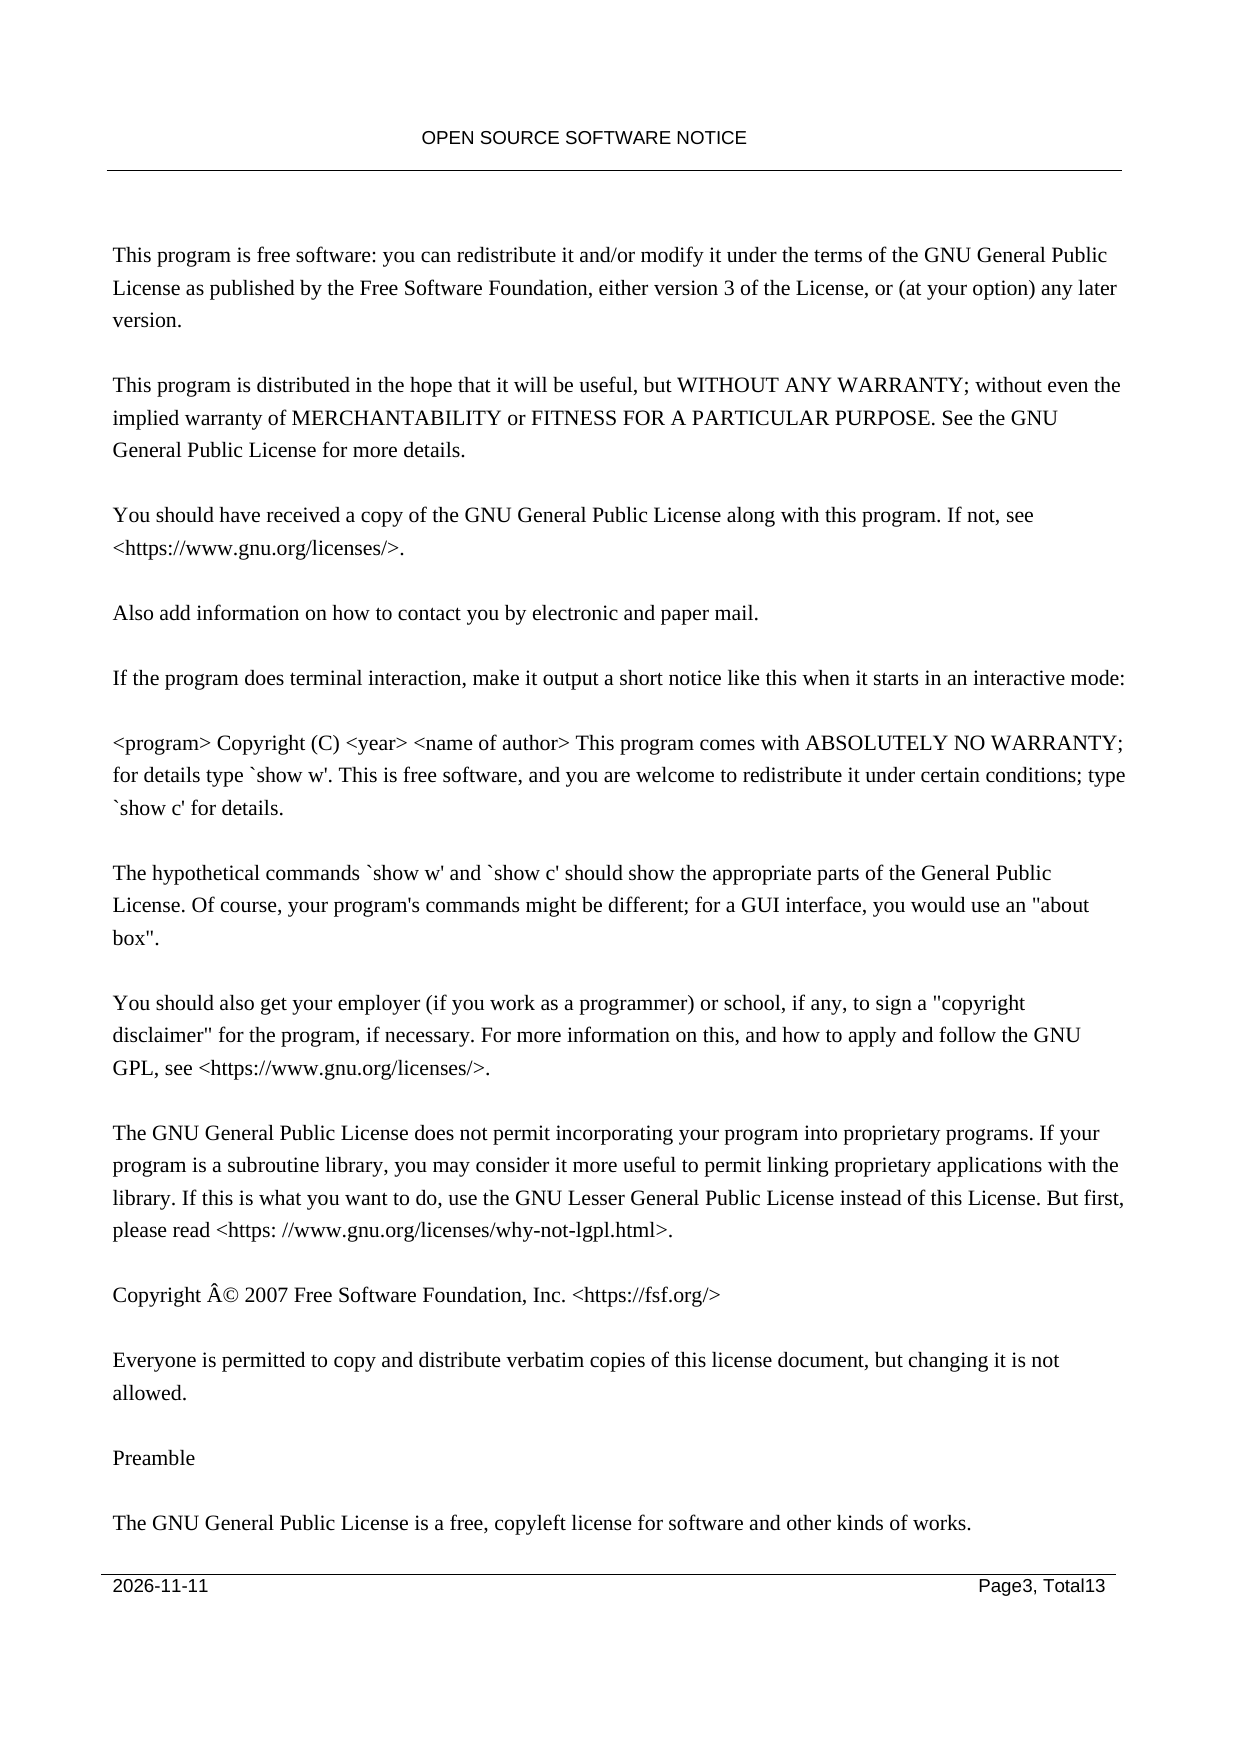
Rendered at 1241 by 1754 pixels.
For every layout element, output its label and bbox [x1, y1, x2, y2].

text [112, 206, 1128, 1539]
